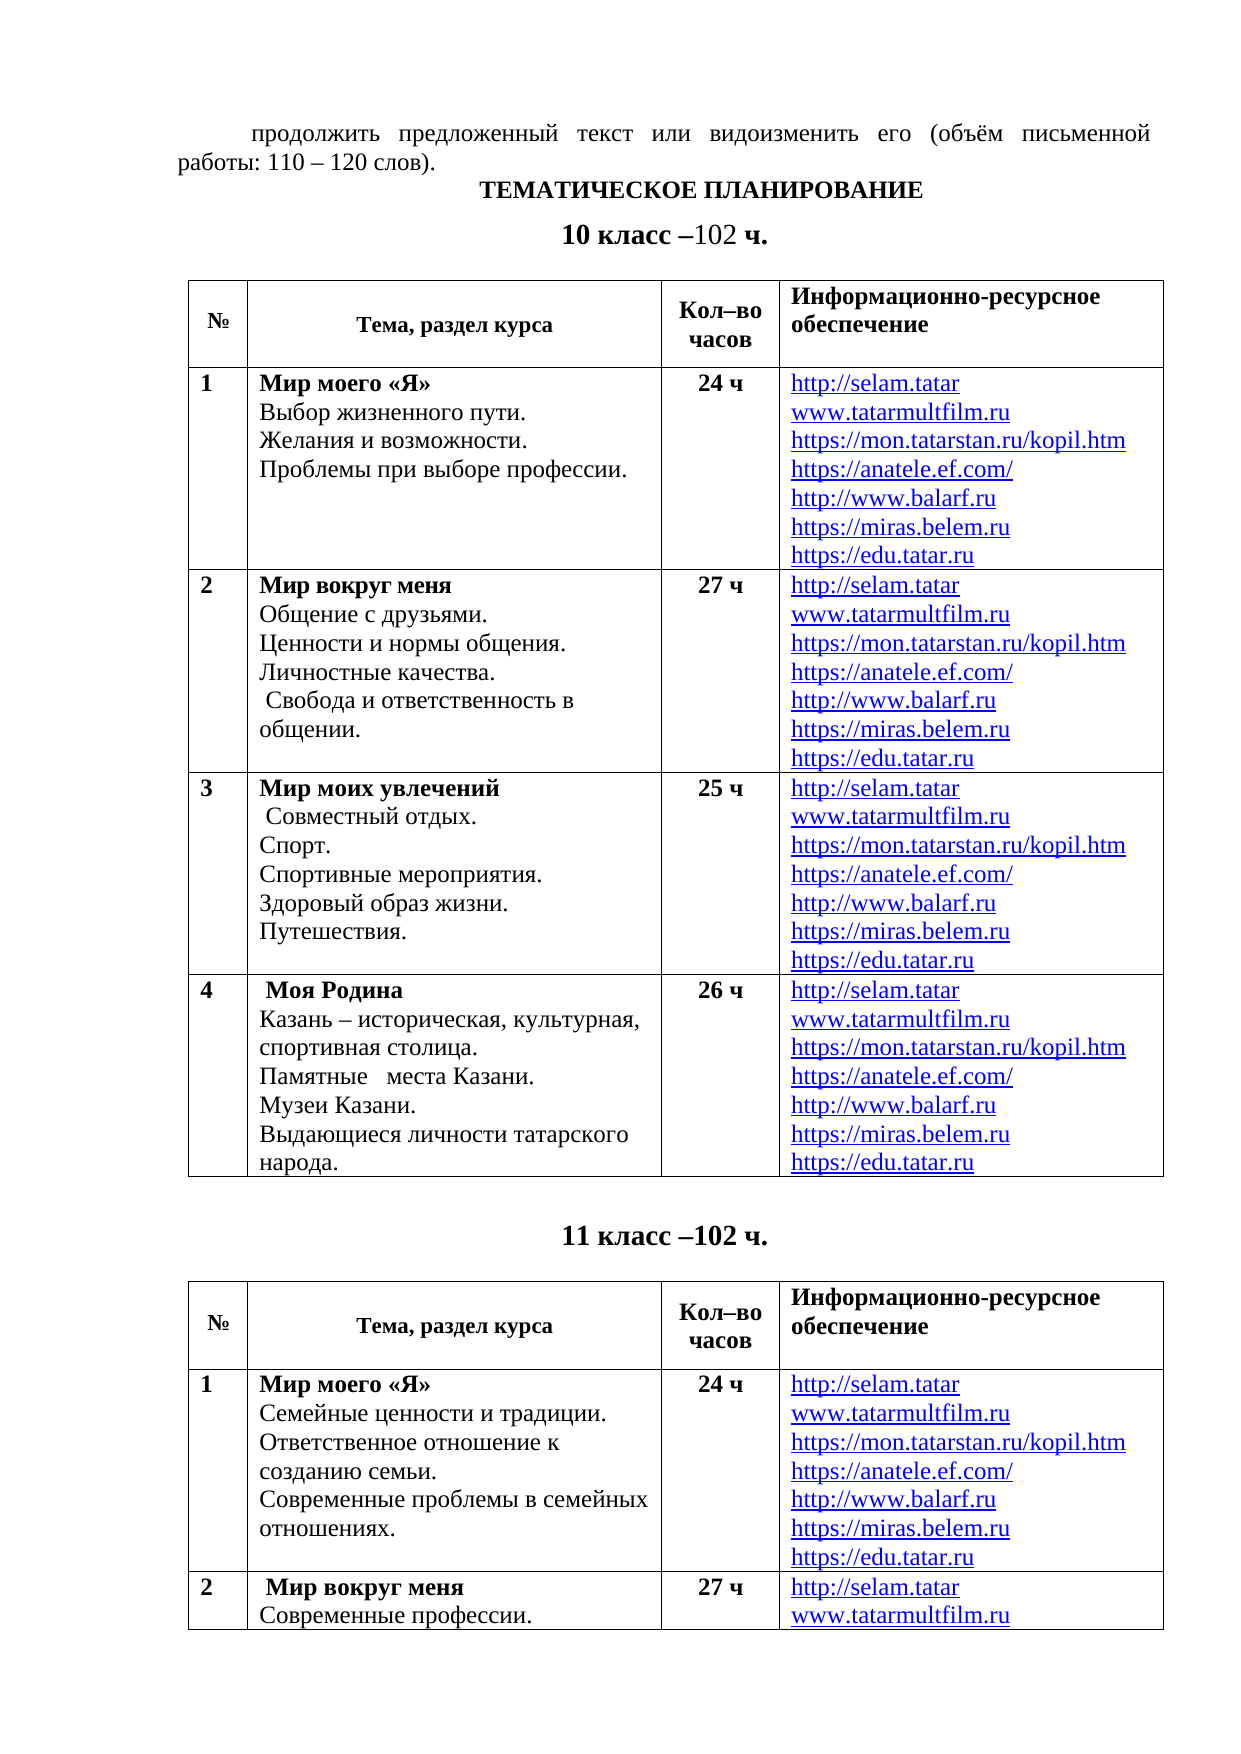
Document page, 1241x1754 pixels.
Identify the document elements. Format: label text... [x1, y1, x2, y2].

table_header № [189, 281, 247, 367]
text 11 класс –102 ч. [177, 1218, 1152, 1252]
table_cell 26 ч [662, 975, 779, 1176]
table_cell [780, 1572, 1163, 1629]
table_header Тема, раздел курса [248, 1282, 661, 1368]
table_cell 24 ч [662, 368, 779, 569]
table_header Информационно-ресурсное обеспечение [780, 281, 1163, 367]
table_cell 4 [189, 975, 247, 1176]
table_cell 2 [189, 570, 247, 772]
table_cell Мир моего «Я» Выбор жизненного пути. Желания и возможности. Проблемы при выборе профессии. [248, 368, 661, 569]
table_cell 3 [189, 773, 247, 974]
table_cell Мир моего «Я» Семейные ценности и традиции. Ответственное отношение к созданию семьи. Современные проблемы в семейных отношениях. [248, 1370, 661, 1571]
table_cell 27 ч [662, 570, 779, 772]
table_header Информационно-ресурсное обеспечение [780, 1282, 1163, 1368]
table_cell Моя Родина Казань – историческая, культурная, спортивная столица. Памятные места Казани. Музеи Казани. Выдающиеся личности татарского народа. [248, 975, 661, 1176]
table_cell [248, 1572, 661, 1629]
table_cell 1 [189, 368, 247, 569]
table_header № [189, 1282, 247, 1368]
table_cell Мир вокруг меня Общение с друзьями. Ценности и нормы общения. Личностные качества. Свобода и ответственность в общении. [248, 570, 661, 772]
table_cell 1 [189, 1370, 247, 1571]
table_cell 27 ч [662, 1572, 779, 1629]
text продолжить предложенный текст или видоизменить его (объём письменной работы: 110 – 120 слов). [177, 118, 1152, 176]
table_header Кол–во часов [662, 281, 779, 367]
table_cell 25 ч [662, 773, 779, 974]
table_header Тема, раздел курса [248, 281, 661, 367]
table_cell Мир моих увлечений Совместный отдых. Спорт. Спортивные мероприятия. Здоровый образ жизни. Путешествия. [248, 773, 661, 974]
text 10 класс –102 ч. [177, 217, 1152, 250]
table_cell 24 ч [662, 1370, 779, 1571]
text ТЕМАТИЧЕСКОЕ ПЛАНИРОВАНИЕ [251, 176, 1152, 204]
table_cell 2 [189, 1572, 247, 1629]
table_header Кол–во часов [662, 1282, 779, 1368]
